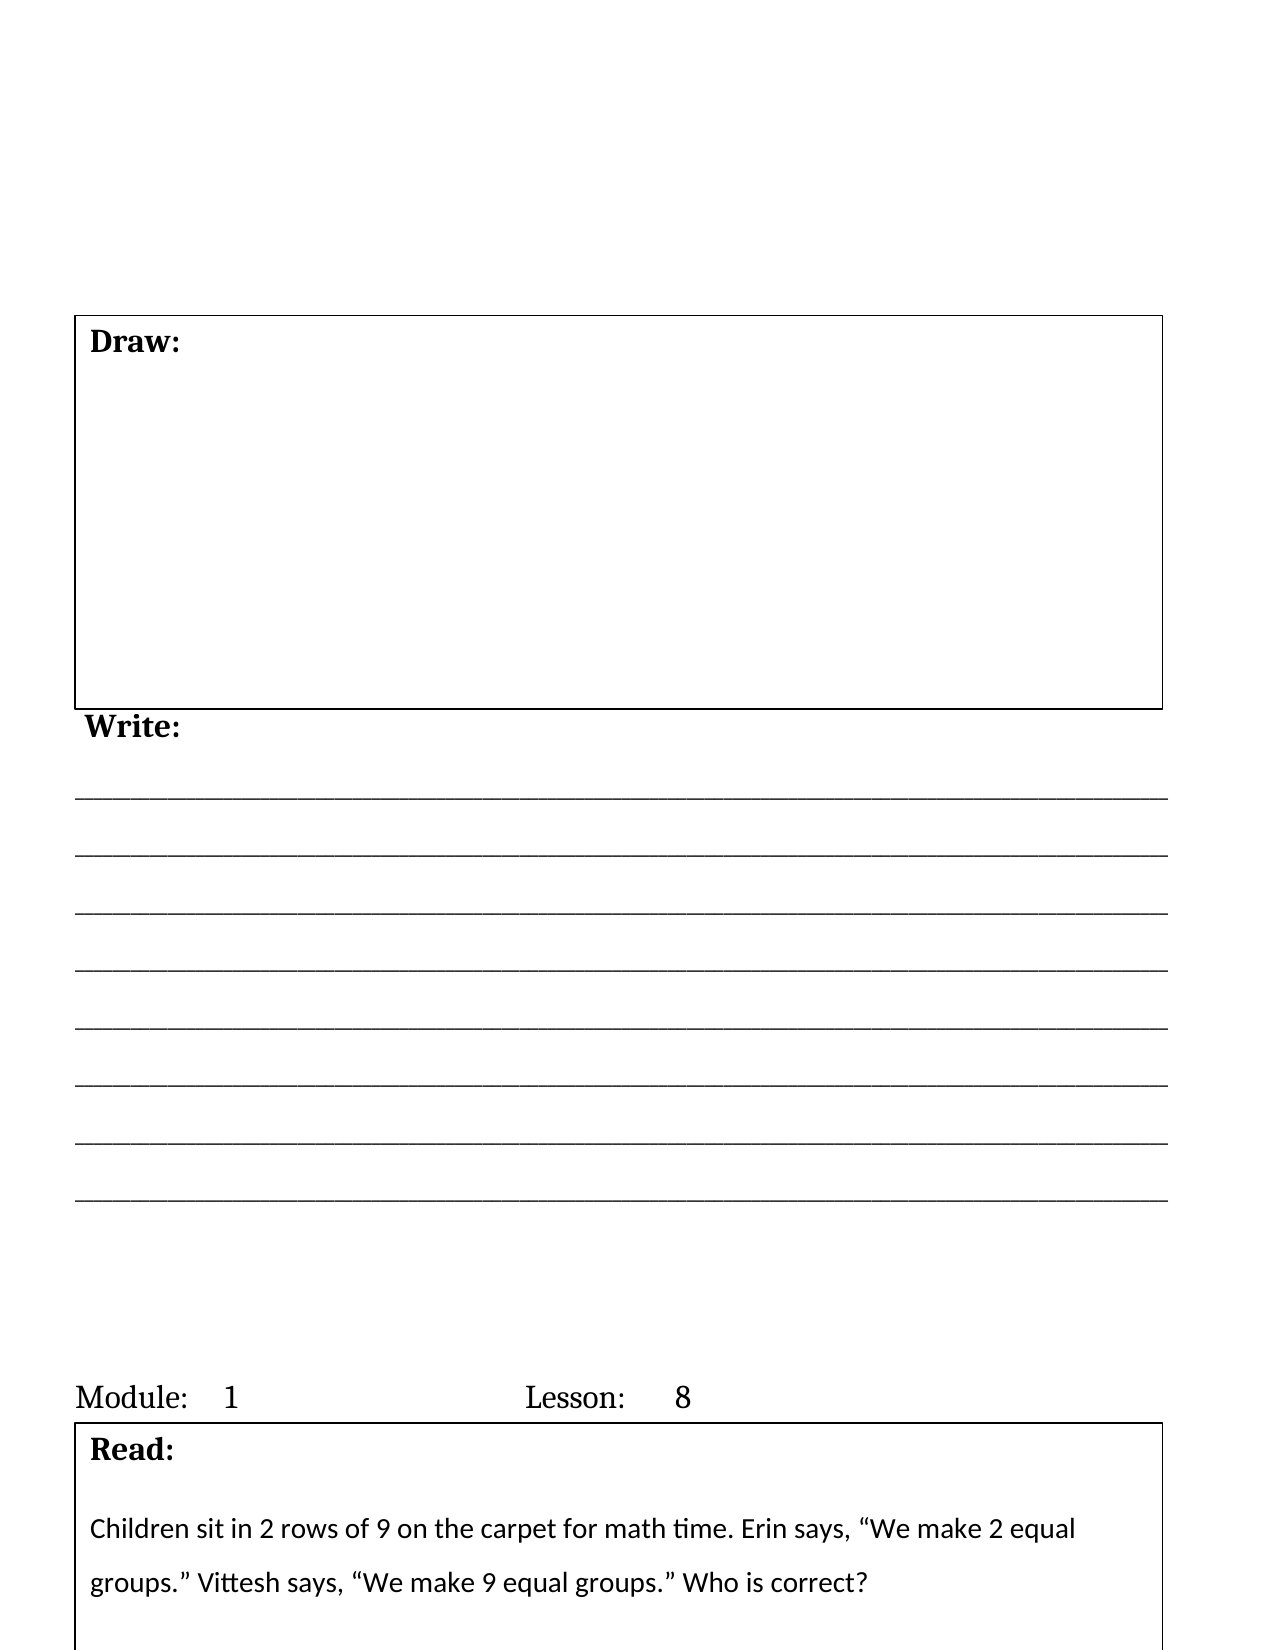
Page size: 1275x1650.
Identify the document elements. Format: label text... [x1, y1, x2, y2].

text ______________________________________________________________________________________________________________________ [75, 947, 1200, 976]
text ______________________________________________________________________________________________________________________ [75, 1062, 1200, 1091]
text ______________________________________________________________________________________________________________________ [75, 1004, 1200, 1033]
text ______________________________________________________________________________________________________________________ [75, 832, 1200, 861]
text ______________________________________________________________________________________________________________________ [75, 774, 1200, 803]
text ______________________________________________________________________________________________________________________ [75, 1119, 1200, 1148]
text ______________________________________________________________________________________________________________________ [75, 1177, 1200, 1206]
text ______________________________________________________________________________________________________________________ [75, 889, 1200, 918]
text Write: [84, 707, 1200, 746]
text Module: 1 Lesson: 8 [75, 1378, 1200, 1417]
